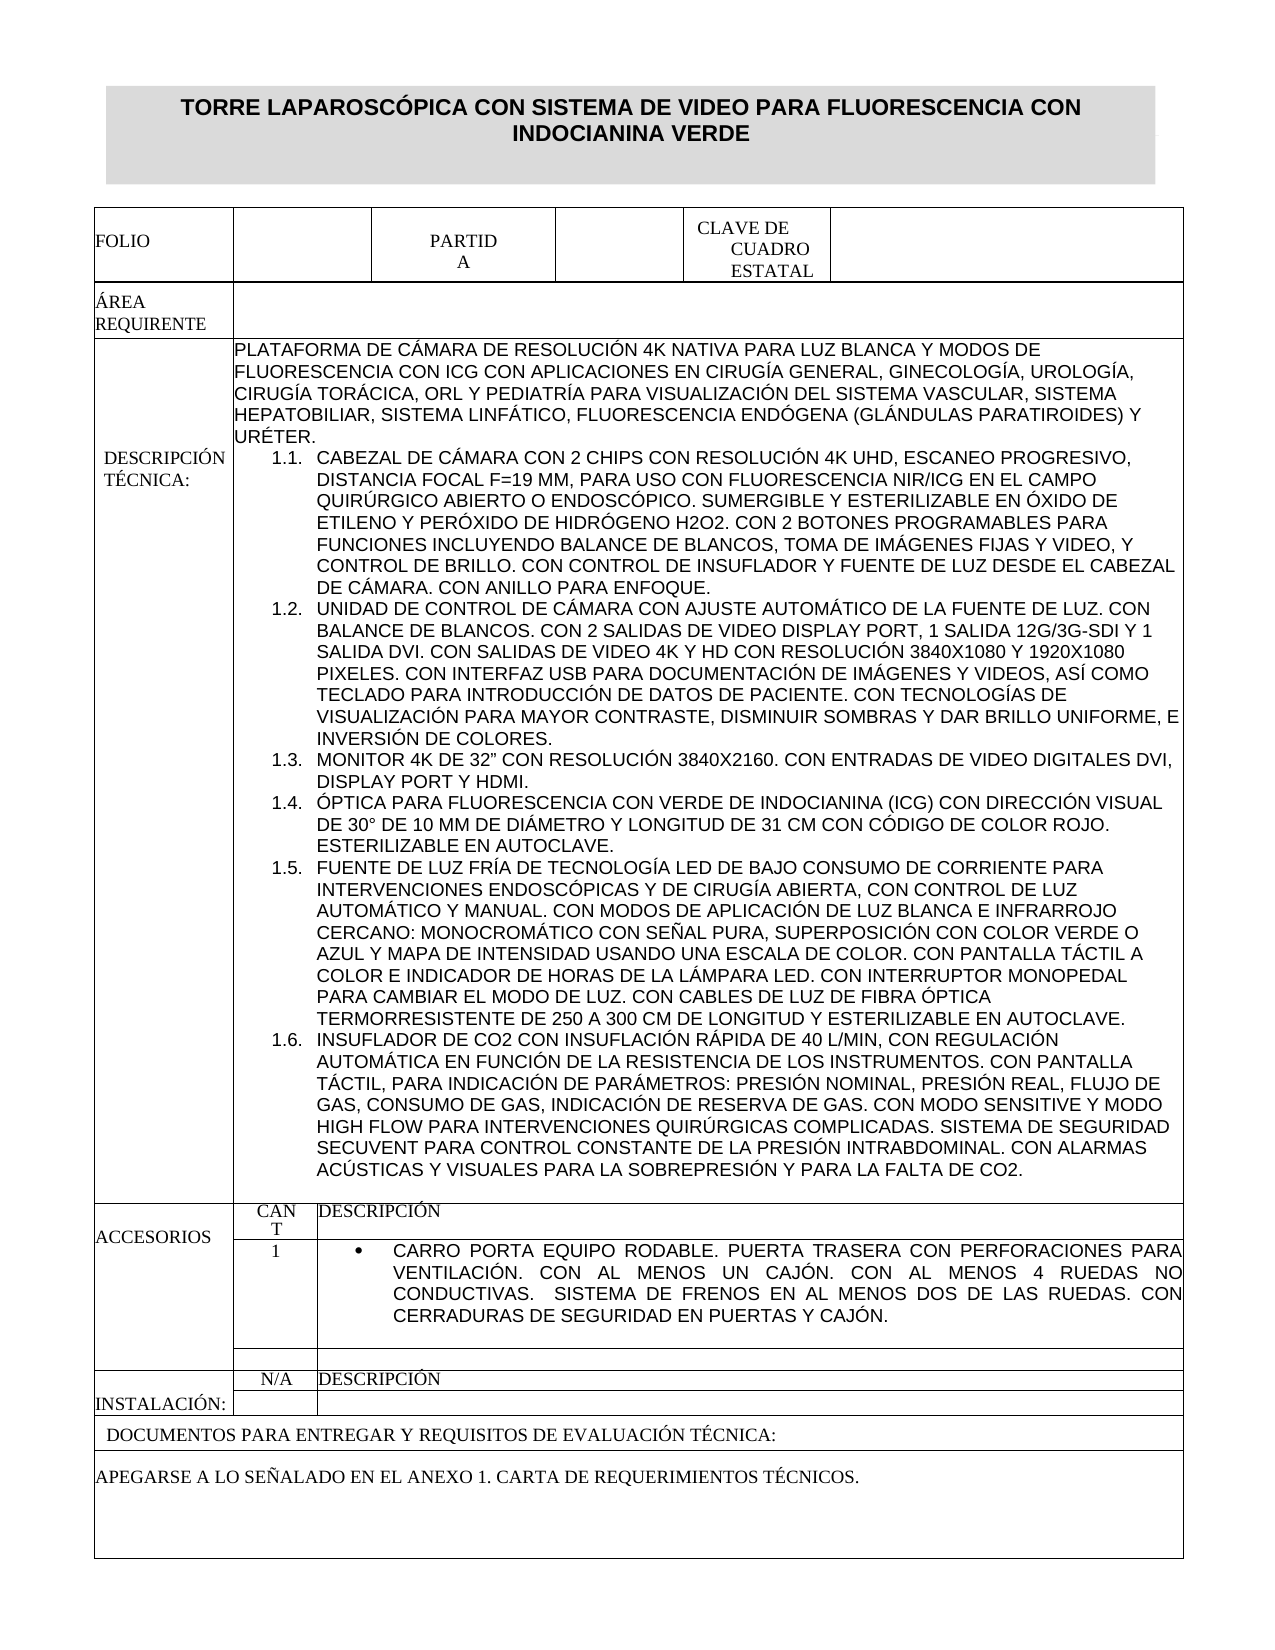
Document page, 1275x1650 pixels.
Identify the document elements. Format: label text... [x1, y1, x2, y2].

table_cell INSTALACIÓN: [95, 1371, 233, 1415]
table_cell APEGARSE A LO SEÑALADO EN EL ANEXO 1. CARTA DE REQUERIMIENTOS TÉCNICOS. [95, 1451, 1183, 1558]
table_header [234, 208, 371, 281]
table_cell [234, 283, 1183, 338]
table_header [556, 208, 683, 281]
table_header FOLIO [95, 208, 233, 281]
table_cell ACCESORIOS [95, 1204, 233, 1370]
table_cell DESCRIPCIÓN TÉCNICA: [95, 339, 233, 1203]
table_header [831, 208, 1183, 281]
table_cell [234, 1391, 317, 1415]
table_cell 1 [234, 1240, 317, 1348]
table_cell PLATAFORMA DE CÁMARA DE RESOLUCIÓN 4K NATIVA PARA LUZ BLANCA Y MODOS DE FLUORESCENCIA CON ICG CON APLICACIONES EN CIRUGÍA GENERAL, GINECOLOGÍA, UROLOGÍA, CIRUGÍA TORÁCICA, ORL Y PEDIATRÍA PARA VISUALIZACIÓN DEL SISTEMA VASCULAR, SISTEMA HEPATOBILIAR, SISTEMA LINFÁTICO, FLUORESCENCIA ENDÓGENA (GLÁNDULAS PARATIROIDES) Y URÉTER. CABEZAL DE CÁMARA CON 2 CHIPS CON RESOLUCIÓN 4K UHD, ESCANEO PROGRESIVO, DISTANCIA FOCAL F=19 MM, PARA USO CON FLUORESCENCIA NIR/ICG EN EL CAMPO QUIRÚRGICO ABIERTO O ENDOSCÓPICO. SUMERGIBLE Y ESTERILIZABLE EN ÓXIDO DE ETILENO Y PERÓXIDO DE HIDRÓGENO H2O2. CON 2 BOTONES PROGRAMABLES PARA FUNCIONES INCLUYENDO BALANCE DE BLANCOS, TOMA DE IMÁGENES FIJAS Y VIDEO, Y CONTROL DE BRILLO. CON CONTROL DE INSUFLADOR Y FUENTE DE LUZ DESDE EL CABEZAL DE CÁMARA. CON ANILLO PARA ENFOQUE. UNIDAD DE CONTROL DE CÁMARA CON AJUSTE AUTOMÁTICO DE LA FUENTE DE LUZ. CON BALANCE DE BLANCOS. CON 2 SALIDAS DE VIDEO DISPLAY PORT, 1 SALIDA 12G/3G-SDI Y 1 SALIDA DVI. CON SALIDAS DE VIDEO 4K Y HD CON RESOLUCIÓN 3840X1080 Y 1920X1080 PIXELES. CON INTERFAZ USB PARA DOCUMENTACIÓN DE IMÁGENES Y VIDEOS, ASÍ COMO TECLADO PARA INTRODUCCIÓN DE DATOS DE PACIENTE. CON TECNOLOGÍAS DE VISUALIZACIÓN PARA MAYOR CONTRASTE, DISMINUIR SOMBRAS Y DAR BRILLO UNIFORME, E INVERSIÓN DE COLORES. MONITOR 4K DE 32” CON RESOLUCIÓN 3840X2160. CON ENTRADAS DE VIDEO DIGITALES DVI, DISPLAY PORT Y HDMI. ÓPTICA PARA FLUORESCENCIA CON VERDE DE INDOCIANINA (ICG) CON DIRECCIÓN VISUAL DE 30° DE 10 MM DE DIÁMETRO Y LONGITUD DE 31 CM CON CÓDIGO DE COLOR ROJO. ESTERILIZABLE EN AUTOCLAVE. FUENTE DE LUZ FRÍA DE TECNOLOGÍA LED DE BAJO CONSUMO DE CORRIENTE PARA INTERVENCIONES ENDOSCÓPICAS Y DE CIRUGÍA ABIERTA, CON CONTROL DE LUZ AUTOMÁTICO Y MANUAL. CON MODOS DE APLICACIÓN DE LUZ BLANCA E INFRARROJO CERCANO: MONOCROMÁTICO CON SEÑAL PURA, SUPERPOSICIÓN CON COLOR VERDE O AZUL Y MAPA DE INTENSIDAD USANDO UNA ESCALA DE COLOR. CON PANTALLA TÁCTIL A COLOR E INDICADOR DE HORAS DE LA LÁMPARA LED. CON INTERRUPTOR MONOPEDAL PARA CAMBIAR EL MODO DE LUZ. CON CABLES DE LUZ DE FIBRA ÓPTICA TERMORRESISTENTE DE 250 A 300 CM DE LONGITUD Y ESTERILIZABLE EN AUTOCLAVE. INSUFLADOR DE CO2 CON INSUFLACIÓN RÁPIDA DE 40 L/MIN, CON REGULACIÓN AUTOMÁTICA EN FUNCIÓN DE LA RESISTENCIA DE LOS INSTRUMENTOS. CON PANTALLA TÁCTIL, PARA INDICACIÓN DE PARÁMETROS: PRESIÓN NOMINAL, PRESIÓN REAL, FLUJO DE GAS, CONSUMO DE GAS, INDICACIÓN DE RESERVA DE GAS. CON MODO SENSITIVE Y MODO HIGH FLOW PARA INTERVENCIONES QUIRÚRGICAS COMPLICADAS. SISTEMA DE SEGURIDAD SECUVENT PARA CONTROL CONSTANTE DE LA PRESIÓN INTRABDOMINAL. CON ALARMAS ACÚSTICAS Y VISUALES PARA LA SOBREPRESIÓN Y PARA LA FALTA DE CO2. [234, 339, 1183, 1203]
table_cell N/A [234, 1371, 317, 1390]
table_cell DOCUMENTOS PARA ENTREGAR Y REQUISITOS DE EVALUACIÓN TÉCNICA: [95, 1416, 1183, 1449]
table_cell DESCRIPCIÓN [318, 1204, 1183, 1239]
table_cell [234, 1349, 317, 1370]
table_cell ÁREA REQUIRENTE [95, 283, 233, 338]
table_cell DESCRIPCIÓN [318, 1371, 1183, 1390]
table_cell CANT [234, 1204, 317, 1239]
table_cell [318, 1391, 1183, 1415]
table_header CLAVE DE CUADRO ESTATAL [684, 208, 830, 281]
table_cell [318, 1349, 1183, 1370]
table_cell CARRO PORTA EQUIPO RODABLE. PUERTA TRASERA CON PERFORACIONES PARA VENTILACIÓN. CON AL MENOS UN CAJÓN. CON AL MENOS 4 RUEDAS NO CONDUCTIVAS. SISTEMA DE FRENOS EN AL MENOS DOS DE LAS RUEDAS. CON CERRADURAS DE SEGURIDAD EN PUERTAS Y CAJÓN. [318, 1240, 1183, 1348]
table_header PARTIDA [372, 208, 555, 281]
